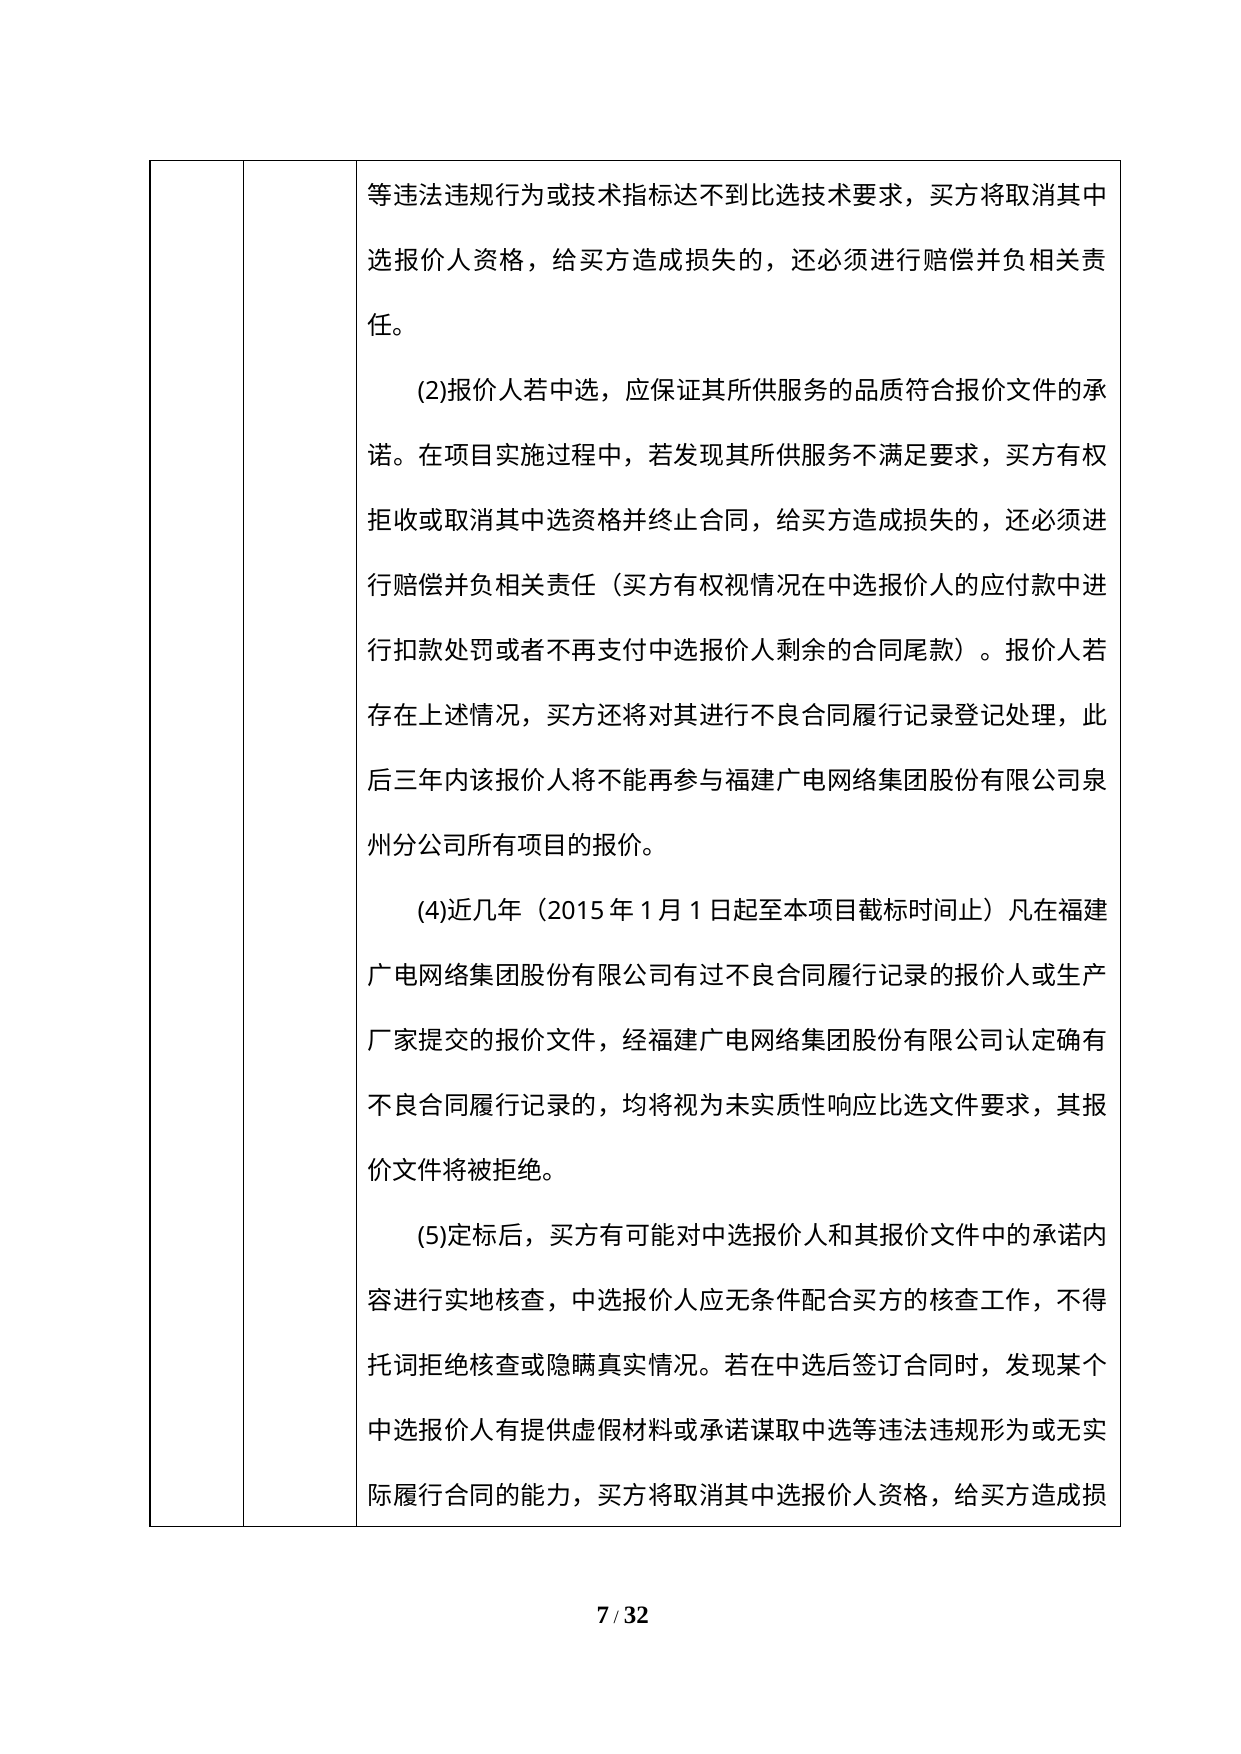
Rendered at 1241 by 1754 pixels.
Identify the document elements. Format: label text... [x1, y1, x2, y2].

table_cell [357, 161, 1120, 1526]
table_cell [244, 161, 356, 1526]
table_cell 7 [151, 161, 243, 1526]
